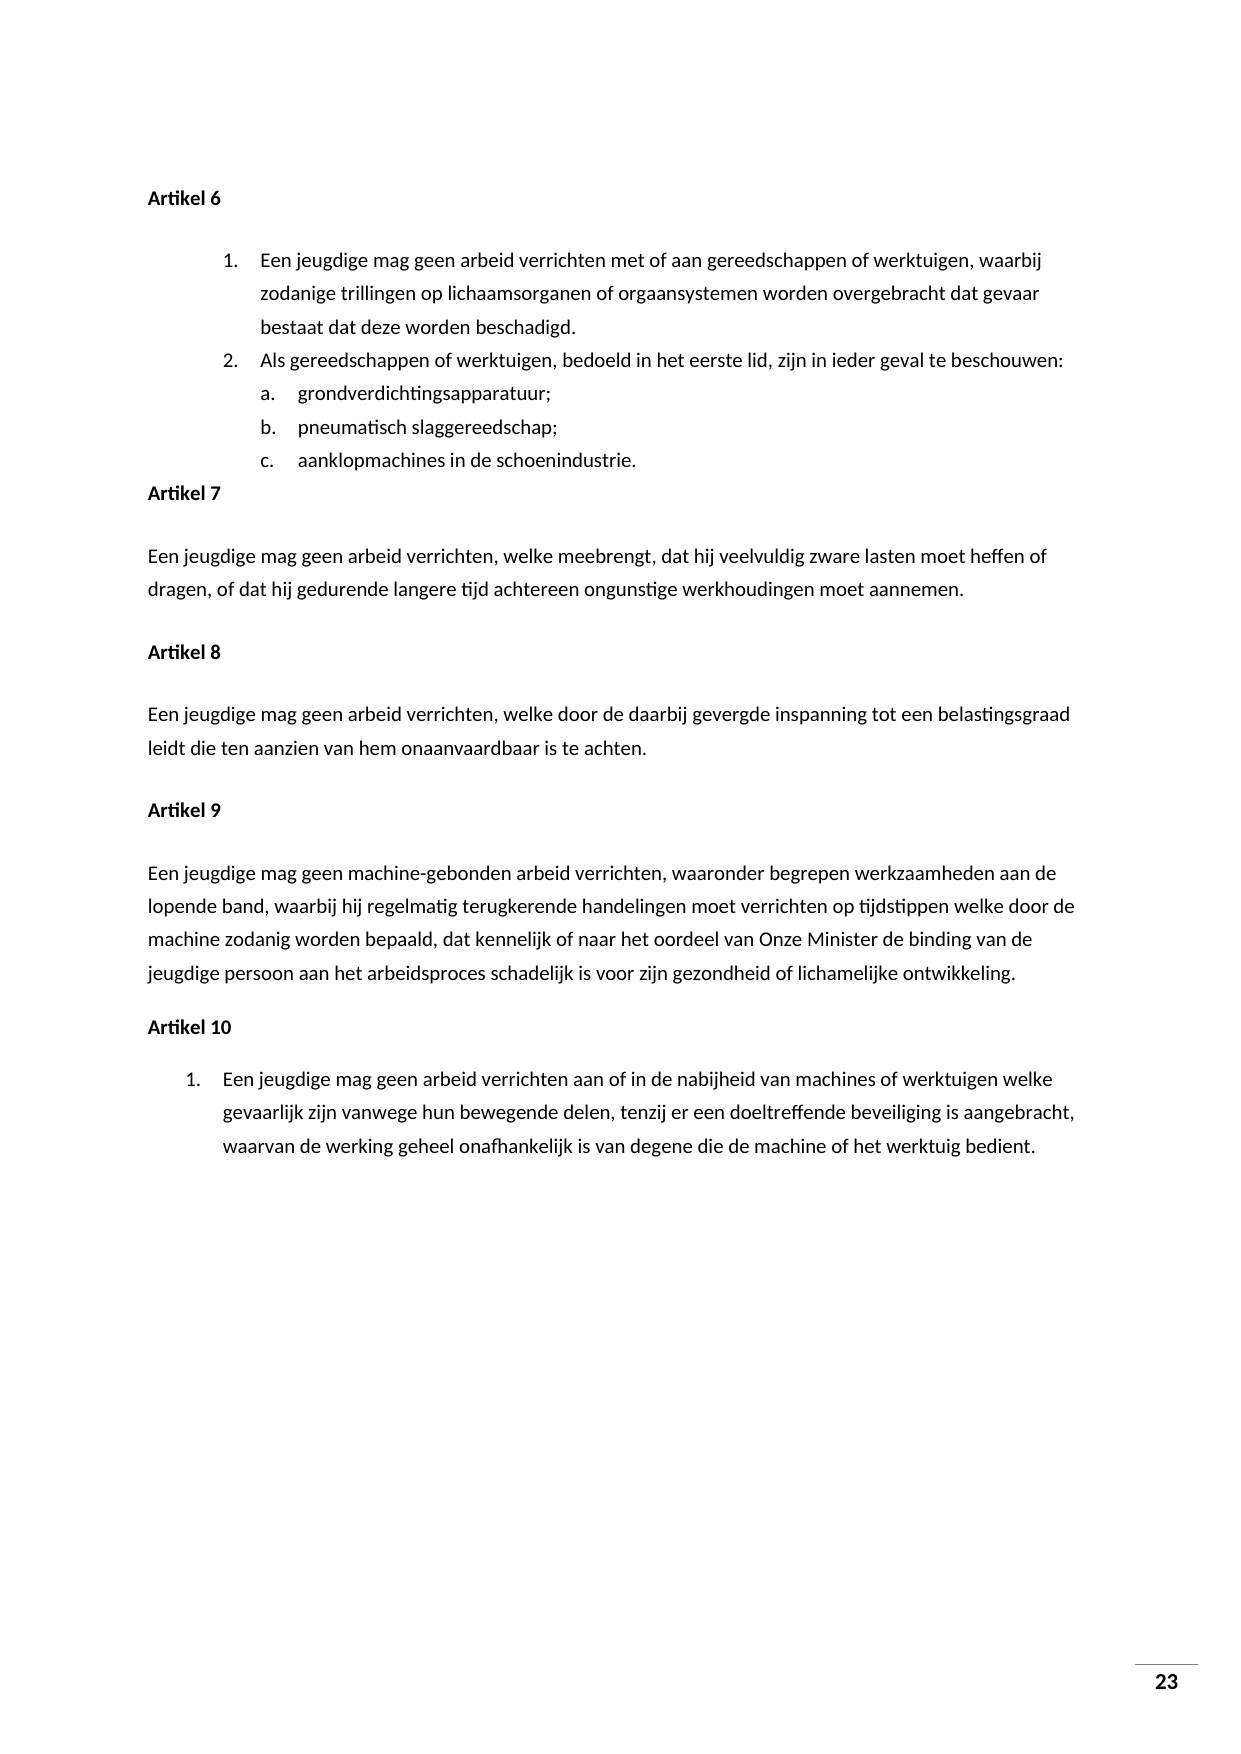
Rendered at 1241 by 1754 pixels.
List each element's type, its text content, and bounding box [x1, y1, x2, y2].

list Een jeugdige mag geen arbeid verrichten aan of in de nabijheid van machines of werktuigen welke gevaarlijk zijn vanwege hun bewegende delen, tenzij er een doeltreffende beveiliging is aangebracht, waarvan de werking geheel onafhankelijk is van degene die de machine of het werktuig bedient. [185, 1058, 1093, 1192]
list Als gereedschappen of werktuigen, bedoeld in het eerste lid, zijn in ieder geval te beschouwen: [223, 339, 1093, 373]
text Artikel 7 [148, 473, 1093, 506]
text Artikel 9 [148, 789, 1093, 823]
list Een jeugdige mag geen arbeid verrichten met of aan gereedschappen of werktuigen, waarbij zodanige trillingen op lichaamsorganen of orgaansystemen worden overgebracht dat gevaar bestaat dat deze worden beschadigd. [223, 239, 1093, 339]
list aanklopmachines in de schoenindustrie. [260, 439, 1093, 473]
text Een jeugdige mag geen arbeid verrichten, welke meebrengt, dat hij veelvuldig zware lasten moet heffen of dragen, of dat hij gedurende langere tijd achtereen ongunstige werkhoudingen moet aannemen. [148, 535, 1093, 602]
text Een jeugdige mag geen machine-gebonden arbeid verrichten, waaronder begrepen werkzaamheden aan de lopende band, waarbij hij regelmatig terugkerende handelingen moet verrichten op tijdstippen welke door de machine zodanig worden bepaald, dat kennelijk of naar het oordeel van Onze Minister de binding van de jeugdige persoon aan het arbeidsproces schadelijk is voor zijn gezondheid of lichamelijke ontwikkeling. [148, 852, 1093, 985]
text Artikel 6 [148, 177, 1093, 210]
text Een jeugdige mag geen arbeid verrichten, welke door de daarbij gevergde inspanning tot een belastingsgraad leidt die ten aanzien van hem onaanvaardbaar is te achten. [148, 693, 1093, 760]
list grondverdichtingsapparatuur; [260, 373, 1093, 406]
text Artikel 8 [148, 631, 1093, 664]
list pneumatisch slaggereedschap; [260, 406, 1093, 439]
text Artikel 10 [148, 1014, 1093, 1040]
